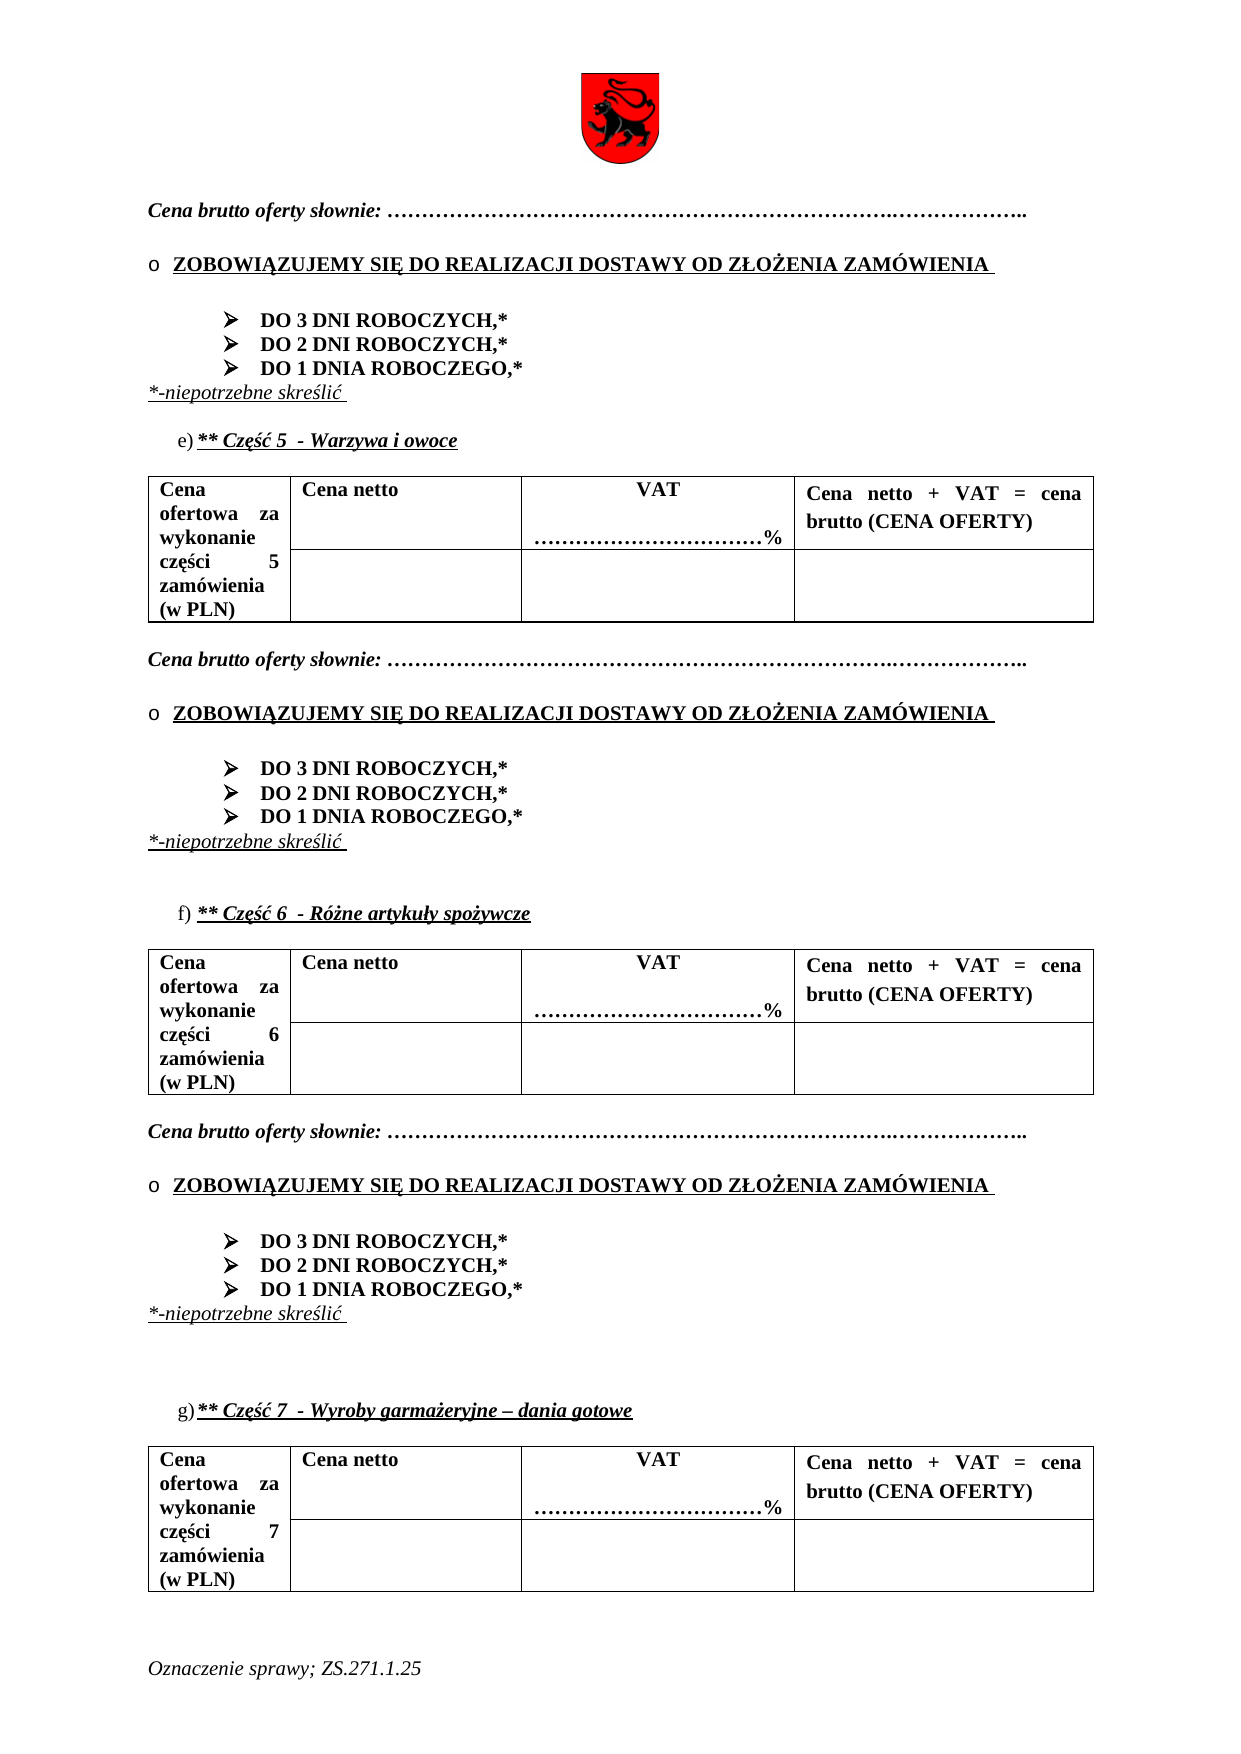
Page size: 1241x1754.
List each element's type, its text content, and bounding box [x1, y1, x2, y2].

table_cell [522, 1023, 794, 1094]
table_header Cena ofertowa za wykonanie części 5 zamówienia (w PLN) [149, 477, 290, 621]
table_cell [795, 1023, 1093, 1094]
picture [581, 73, 660, 164]
list DO 2 DNI ROBOCZYCH,* [223, 332, 1093, 356]
list ** Część 5 - Warzywa i owoce [177, 428, 1088, 452]
text *-niepotrzebne skreślić [148, 828, 1098, 853]
table_header Cena netto + VAT = cena brutto (Cena oferty) [795, 477, 1093, 549]
table_header Cena ofertowa za wykonanie części 7 zamówienia (w PLN) [149, 1447, 290, 1591]
text *-niepotrzebne skreślić [148, 380, 1098, 404]
list ZOBOWIĄZUJEMY SIĘ DO REALIZACJI DOSTAWY OD ZŁOŻENIA ZAMÓWIENIA [148, 1173, 1093, 1199]
list DO 1 DNIA ROBOCZEGO,* [223, 356, 1093, 380]
list DO 2 DNI ROBOCZYCH,* [223, 780, 1093, 804]
list DO 3 DNI ROBOCZYCH,* [223, 308, 1093, 332]
text Cena brutto oferty słownie: ……………………………………………………………….……………….. [148, 198, 1085, 222]
table_cell [795, 1520, 1093, 1591]
table_cell [795, 550, 1093, 621]
list DO 1 DNIA ROBOCZEGO,* [223, 1277, 1093, 1301]
table_header VAT ……………………………% [522, 477, 794, 549]
list ** Część 6 - Różne artykuły spożywcze [177, 901, 1088, 925]
table_cell [522, 550, 794, 621]
text Cena brutto oferty słownie: ……………………………………………………………….……………….. [148, 647, 1085, 671]
list DO 3 DNI ROBOCZYCH,* [223, 756, 1093, 780]
list DO 2 DNI ROBOCZYCH,* [223, 1253, 1093, 1277]
table_header VAT ……………………………% [522, 1447, 794, 1519]
list ZOBOWIĄZUJEMY SIĘ DO REALIZACJI DOSTAWY OD ZŁOŻENIA ZAMÓWIENIA [148, 252, 1093, 278]
list DO 3 DNI ROBOCZYCH,* [223, 1229, 1093, 1253]
list DO 1 DNIA ROBOCZEGO,* [223, 804, 1093, 828]
table_cell [291, 1520, 521, 1591]
list ** Część 7 - Wyroby garmażeryjne – dania gotowe [177, 1398, 1088, 1422]
text Cena brutto oferty słownie: ……………………………………………………………….……………….. [148, 1119, 1085, 1143]
text *-niepotrzebne skreślić [148, 1301, 1098, 1325]
table_header Cena netto [291, 1447, 521, 1519]
table_cell [291, 1023, 521, 1094]
table_header VAT ……………………………% [522, 950, 794, 1022]
table_cell [522, 1520, 794, 1591]
table_header Cena netto [291, 950, 521, 1022]
table_header Cena netto [291, 477, 521, 549]
table_header Cena netto + VAT = cena brutto (Cena oferty) [795, 950, 1093, 1022]
list ZOBOWIĄZUJEMY SIĘ DO REALIZACJI DOSTAWY OD ZŁOŻENIA ZAMÓWIENIA [148, 701, 1093, 726]
table_header Cena netto + VAT = cena brutto (Cena oferty) [795, 1447, 1093, 1519]
table_cell [291, 550, 521, 621]
table_header Cena ofertowa za wykonanie części 6 zamówienia (w PLN) [149, 950, 290, 1094]
